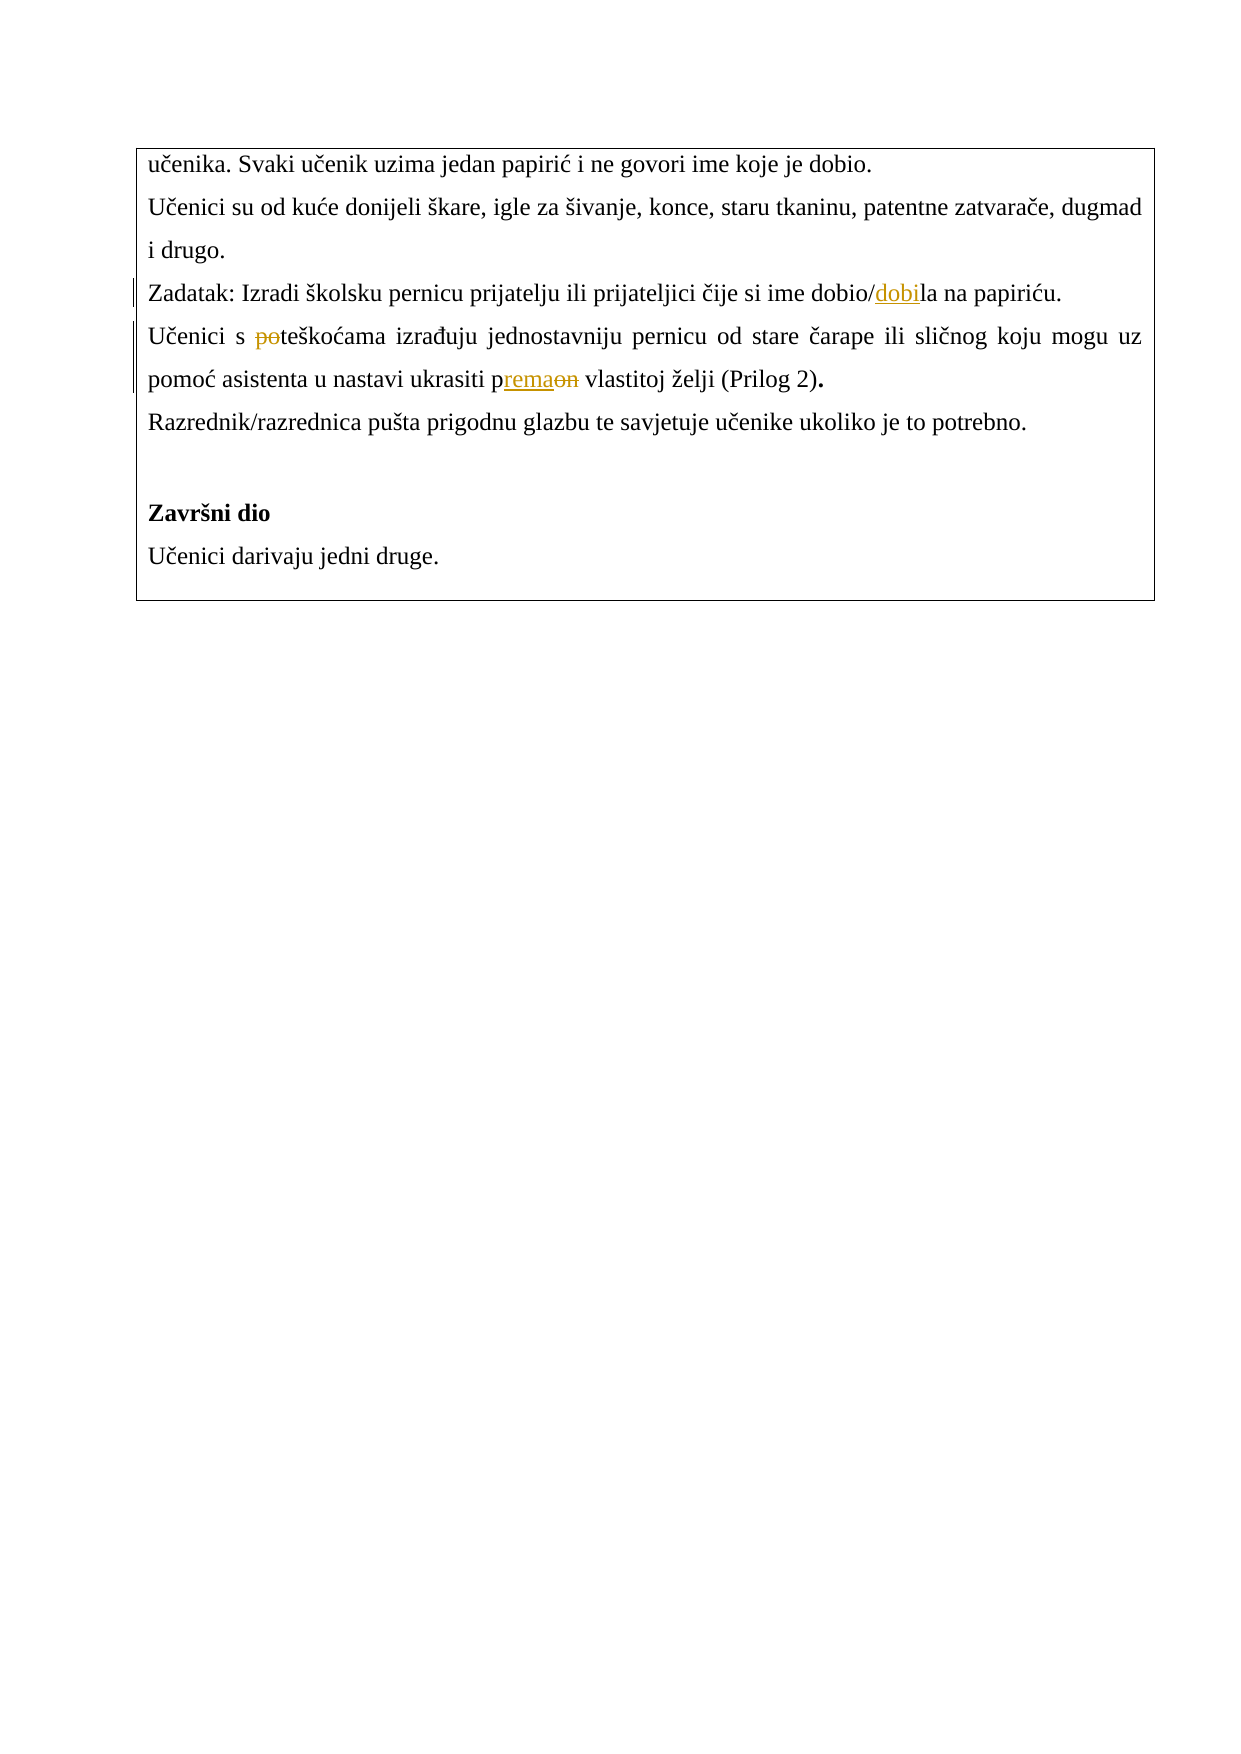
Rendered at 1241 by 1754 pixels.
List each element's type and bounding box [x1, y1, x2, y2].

table_cell [137, 149, 1154, 600]
